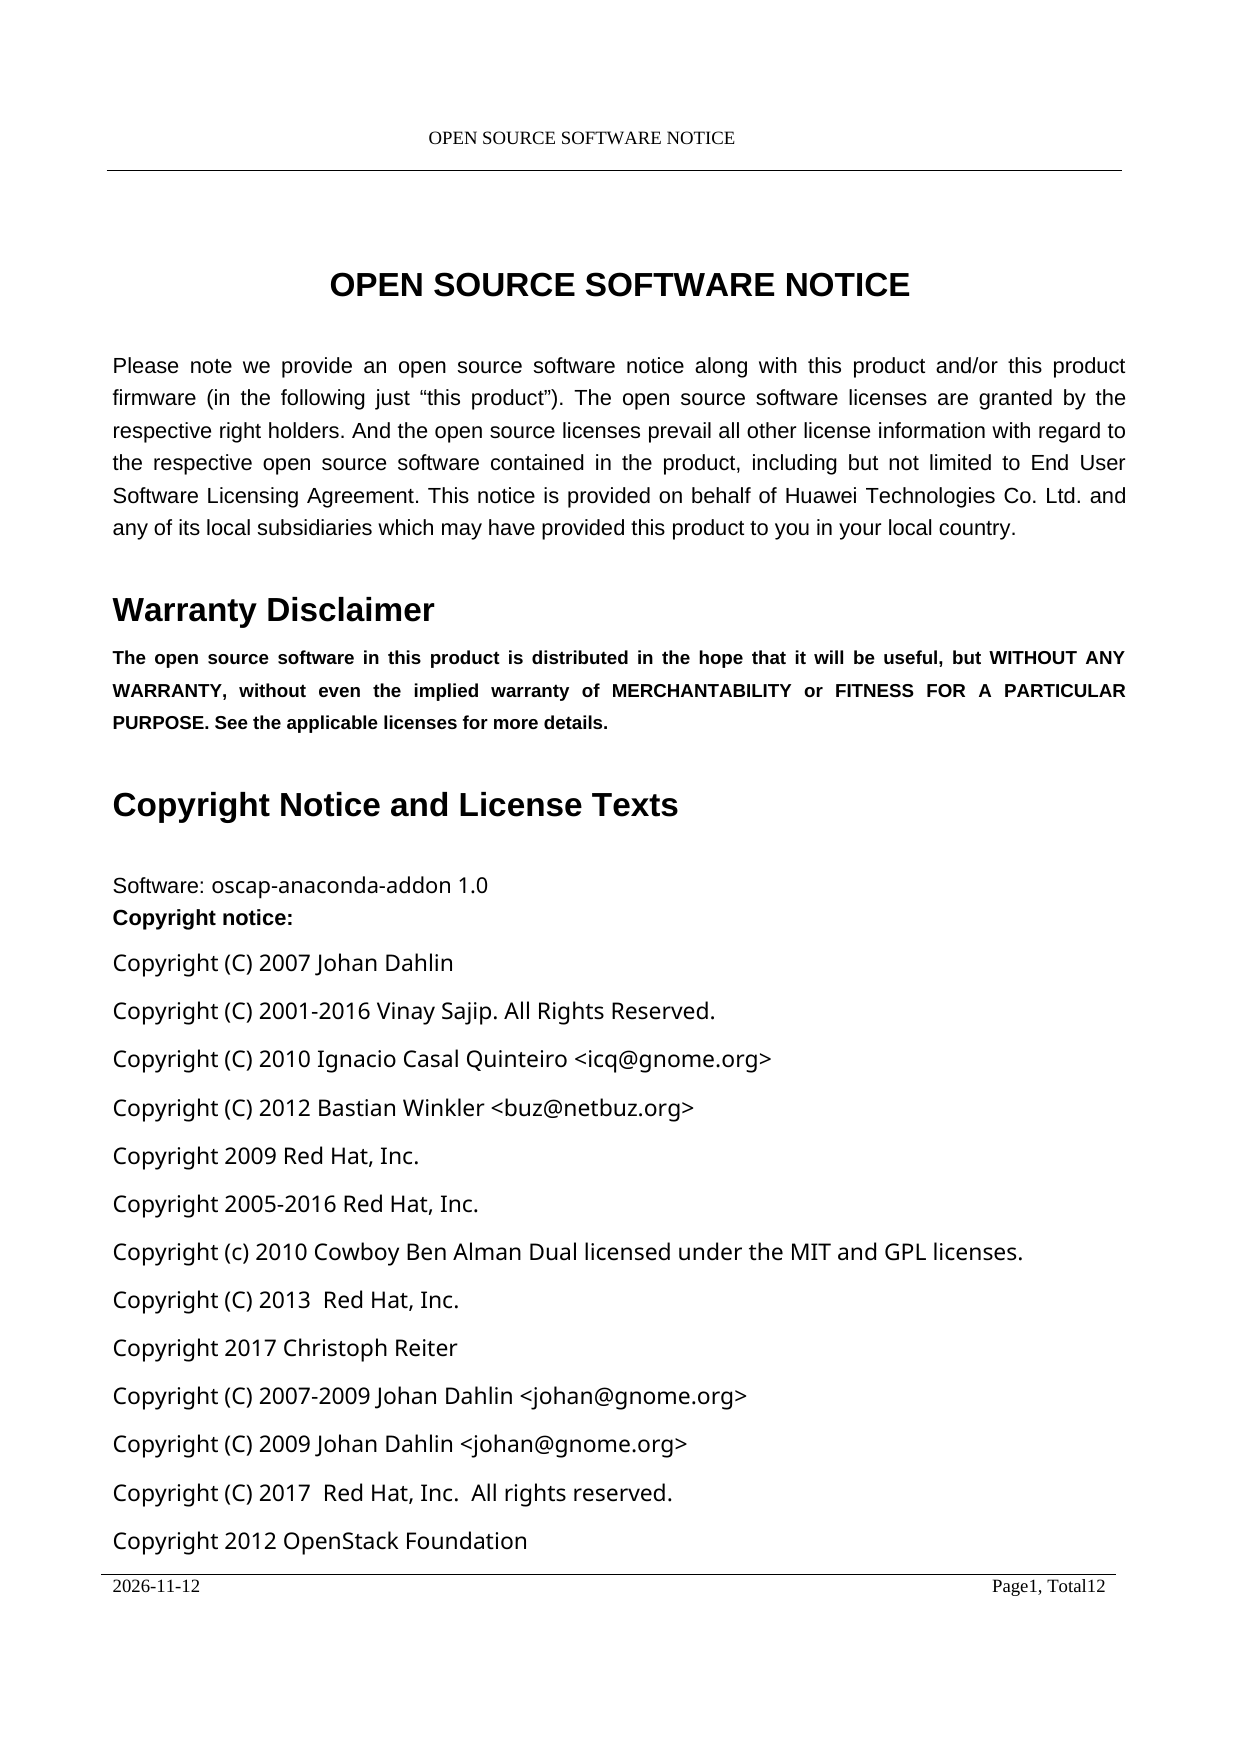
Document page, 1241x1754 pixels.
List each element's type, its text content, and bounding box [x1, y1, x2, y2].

text Copyright 2017 Christoph Reiter [112, 1332, 1128, 1364]
text Copyright (C) 2007-2009 Johan Dahlin <johan@gnome.org> [112, 1380, 1128, 1412]
text Copyright (C) 2001-2016 Vinay Sajip. All Rights Reserved. [112, 995, 1128, 1027]
text Software: oscap-anaconda-addon 1.0 [112, 869, 1128, 901]
text Copyright (C) 2010 Ignacio Casal Quinteiro <icq@gnome.org> [112, 1043, 1128, 1075]
text OPEN SOURCE SOFTWARE NOTICE [112, 251, 1128, 316]
text The open source software in this product is distributed in the hope that it will be useful, but WITHOUT ANY WARRANTY, without even the implied warranty of MERCHANTABILITY or FITNESS FOR A PARTICULAR PURPOSE. See the applicable licenses for more details. [112, 641, 1128, 739]
text Copyright (C) 2012 Bastian Winkler <buz@netbuz.org> [112, 1091, 1128, 1123]
text Copyright Notice and License Texts [112, 771, 1128, 836]
text Copyright (c) 2010 Cowboy Ben Alman Dual licensed under the MIT and GPL licenses. [112, 1235, 1128, 1268]
text Please note we provide an open source software notice along with this product and/or this product firmware (in the following just “this product”). The open source software licenses are granted by the respective right holders. And the open source licenses prevail all other license information with regard to the respective open source software contained in the product, including but not limited to End User Software Licensing Agreement. This notice is provided on behalf of Huawei Technologies Co. Ltd. and any of its local subsidiaries which may have provided this product to you in your local country. [112, 349, 1128, 544]
text Copyright (C) 2009 Johan Dahlin <johan@gnome.org> [112, 1428, 1128, 1460]
text Copyright 2009 Red Hat, Inc. [112, 1139, 1128, 1172]
text Copyright notice: [112, 901, 1128, 934]
text Copyright (C) 2013 Red Hat, Inc. [112, 1283, 1128, 1316]
text Warranty Disclaimer [112, 576, 1128, 641]
text Copyright 2012 OpenStack Foundation [112, 1524, 1128, 1557]
text Copyright (C) 2007 Johan Dahlin [112, 947, 1128, 979]
text Copyright 2005-2016 Red Hat, Inc. [112, 1187, 1128, 1220]
text Copyright (C) 2017 Red Hat, Inc. All rights reserved. [112, 1476, 1128, 1508]
